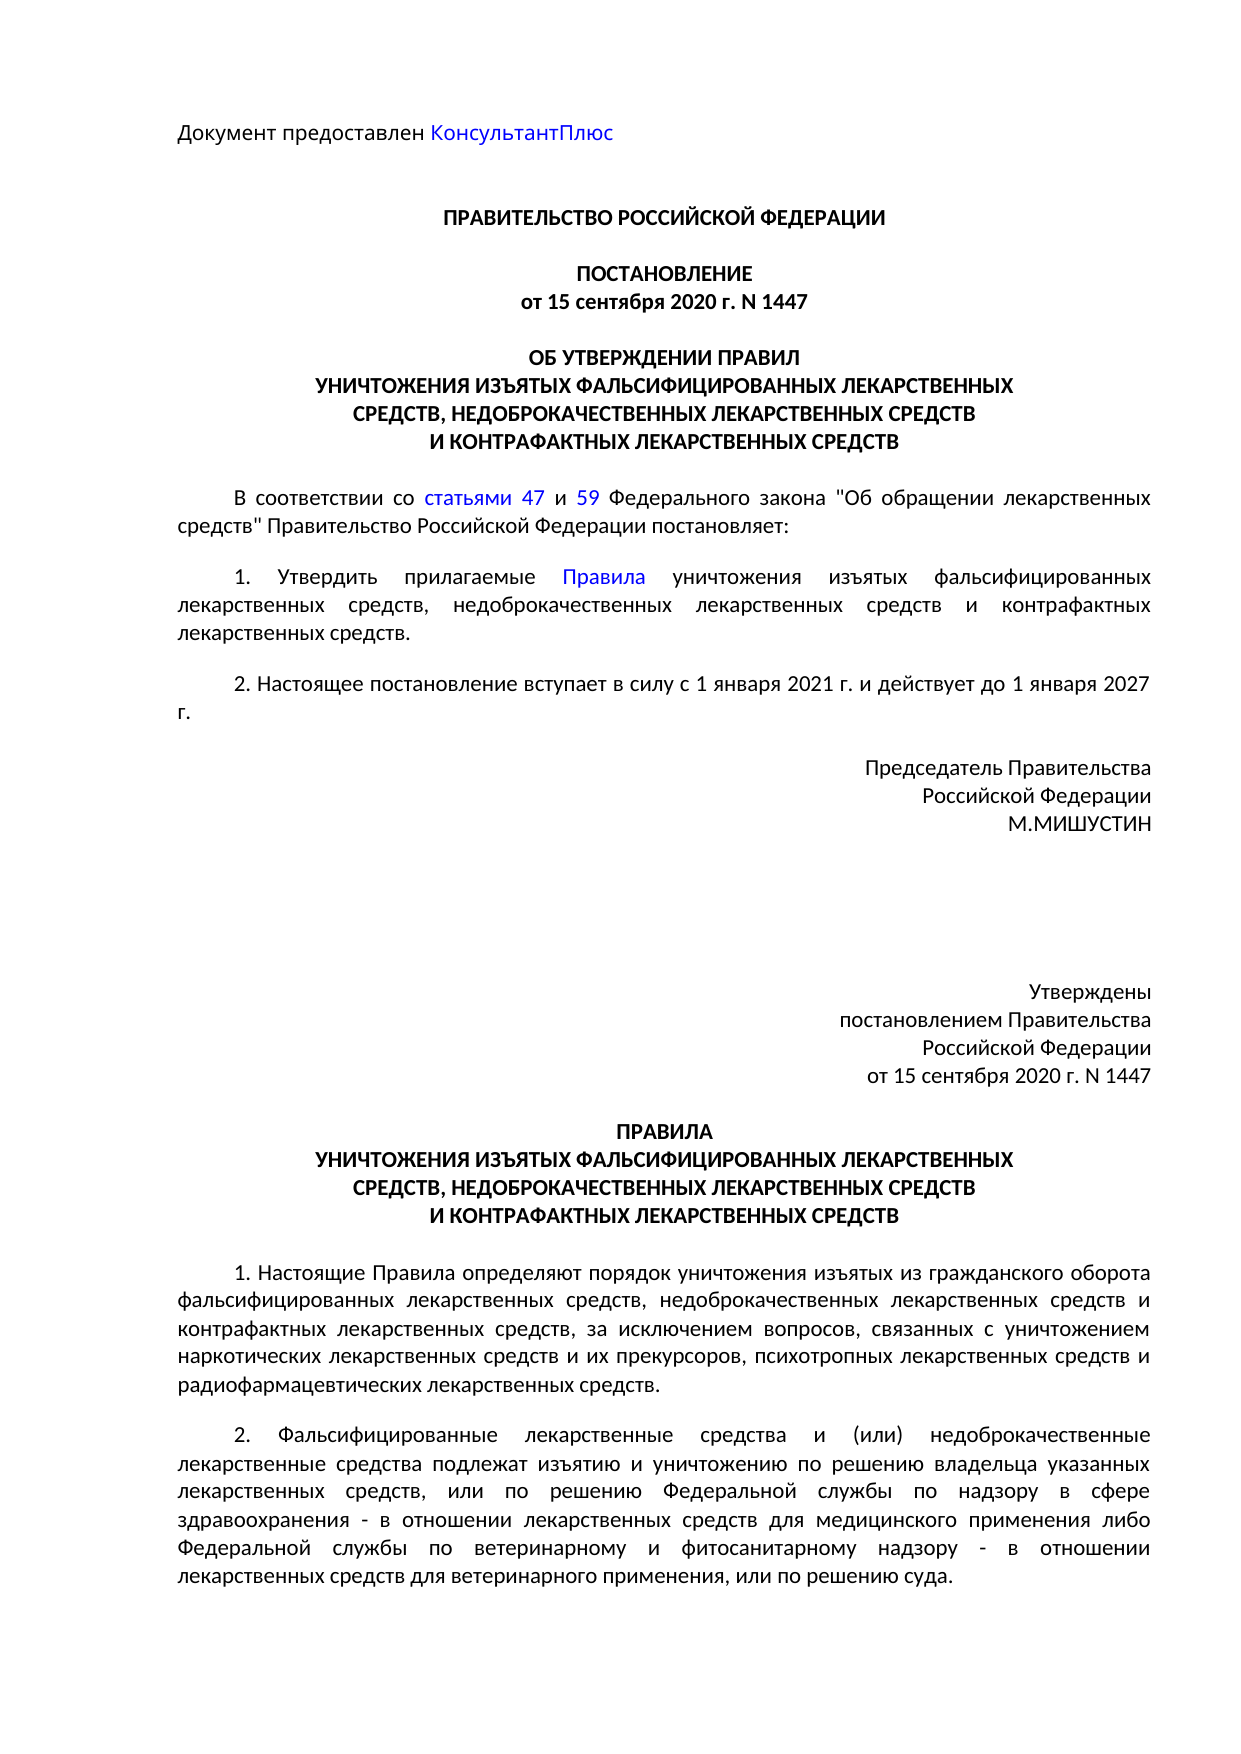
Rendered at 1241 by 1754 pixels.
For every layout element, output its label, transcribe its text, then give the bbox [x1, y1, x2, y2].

text Председатель Правительства [177, 753, 1152, 781]
title УНИЧТОЖЕНИЯ ИЗЪЯТЫХ ФАЛЬСИФИЦИРОВАННЫХ ЛЕКАРСТВЕННЫХ [177, 1146, 1152, 1173]
text 2. Фальсифицированные лекарственные средства и (или) недоброкачественные лекарственные средства подлежат изъятию и уничтожению по решению владельца указанных лекарственных средств, или по решению Федеральной службы по надзору в сфере здравоохранения - в отношении лекарственных средств для медицинского применения либо Федеральной службы по ветеринарному и фитосанитарному надзору - в отношении лекарственных средств для ветеринарного применения, или по решению суда. [177, 1421, 1152, 1589]
text В соответствии со статьями 47 и 59 Федерального закона "Об обращении лекарственных средств" Правительство Российской Федерации постановляет: [177, 483, 1152, 539]
title ОБ УТВЕРЖДЕНИИ ПРАВИЛ [177, 343, 1152, 371]
title СРЕДСТВ, НЕДОБРОКАЧЕСТВЕННЫХ ЛЕКАРСТВЕННЫХ СРЕДСТВ [177, 1173, 1152, 1202]
text постановлением Правительства [177, 1005, 1152, 1033]
text от 15 сентября 2020 г. N 1447 [177, 1061, 1152, 1089]
title от 15 сентября 2020 г. N 1447 [177, 287, 1152, 315]
text 2. Настоящее постановление вступает в силу с 1 января 2021 г. и действует до 1 января 2027 г. [177, 669, 1152, 725]
text Российской Федерации [177, 781, 1152, 809]
title ПРАВИТЕЛЬСТВО РОССИЙСКОЙ ФЕДЕРАЦИИ [177, 203, 1152, 231]
text 1. Настоящие Правила определяют порядок уничтожения изъятых из гражданского оборота фальсифицированных лекарственных средств, недоброкачественных лекарственных средств и контрафактных лекарственных средств, за исключением вопросов, связанных с уничтожением наркотических лекарственных средств и их прекурсоров, психотропных лекарственных средств и радиофармацевтических лекарственных средств. [177, 1258, 1152, 1398]
text Утверждены [177, 977, 1152, 1005]
title УНИЧТОЖЕНИЯ ИЗЪЯТЫХ ФАЛЬСИФИЦИРОВАННЫХ ЛЕКАРСТВЕННЫХ [177, 371, 1152, 399]
title СРЕДСТВ, НЕДОБРОКАЧЕСТВЕННЫХ ЛЕКАРСТВЕННЫХ СРЕДСТВ [177, 399, 1152, 427]
text Российской Федерации [177, 1033, 1152, 1061]
text М.МИШУСТИН [177, 809, 1152, 837]
title И КОНТРАФАКТНЫХ ЛЕКАРСТВЕННЫХ СРЕДСТВ [177, 427, 1152, 455]
title И КОНТРАФАКТНЫХ ЛЕКАРСТВЕННЫХ СРЕДСТВ [177, 1202, 1152, 1229]
title ПРАВИЛА [177, 1117, 1152, 1146]
title ПОСТАНОВЛЕНИЕ [177, 259, 1152, 287]
text 1. Утвердить прилагаемые Правила уничтожения изъятых фальсифицированных лекарственных средств, недоброкачественных лекарственных средств и контрафактных лекарственных средств. [177, 562, 1152, 646]
title Документ предоставлен КонсультантПлюс [177, 118, 1152, 175]
